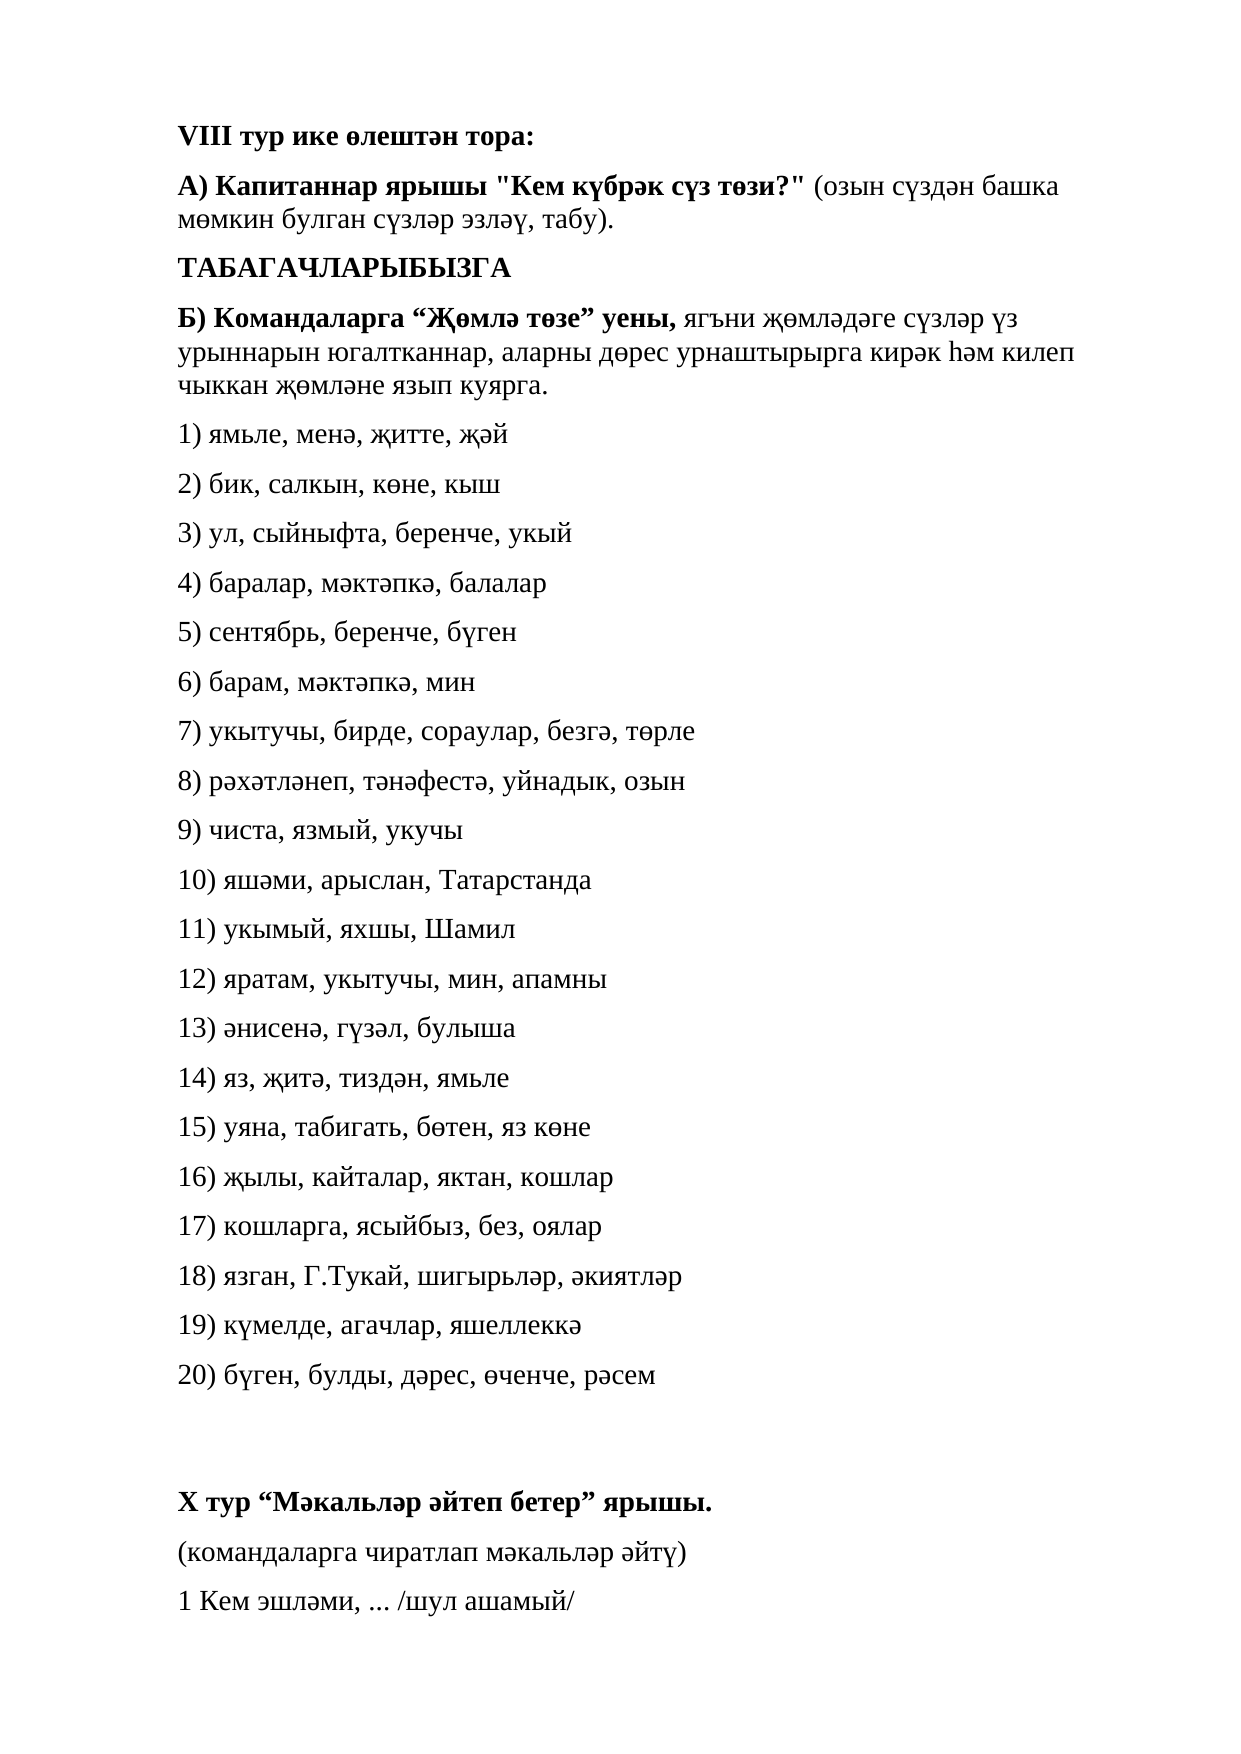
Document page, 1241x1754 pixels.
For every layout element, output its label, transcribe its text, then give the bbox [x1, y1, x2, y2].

text VIII тур ике өлештән тора: [177, 118, 1152, 152]
text 13) әнисенә, гүзәл, булыша [177, 1010, 1152, 1044]
text 17) кошларга, ясыйбыз, без, оялар [177, 1208, 1152, 1242]
text ТАБАГАЧЛАРЫБЫЗГА [177, 251, 1152, 284]
text 15) уяна, табигать, бөтен, яз көне [177, 1109, 1152, 1143]
text 6) барам, мәктәпкә, мин [177, 664, 1152, 698]
text 9) чиста, язмый, укучы [177, 812, 1152, 846]
text 20) бүген, булды, дәрес, өченче, рәсем [177, 1357, 1152, 1390]
text 12) яратам, укытучы, мин, апамны [177, 961, 1152, 994]
text 19) күмелде, агачлар, яшеллеккә [177, 1307, 1152, 1341]
text 11) укымый, яхшы, Шамил [177, 911, 1152, 945]
text 3) ул, сыйныфта, беренче, укый [177, 516, 1152, 549]
text 14) яз, җитә, тиздән, ямьле [177, 1060, 1152, 1093]
text 16) җылы, кайталар, яктан, кошлар [177, 1159, 1152, 1192]
text А) Капитаннар ярышы "Кем күбрәк сүз төзи?" (озын сүздән башка мөмкин булган сүзләр эзләү, табу). [177, 168, 1152, 235]
text 10) яшәми, арыслан, Татарстанда [177, 862, 1152, 896]
text 8) рәхәтләнеп, тәнәфестә, уйнадык, озын [177, 763, 1152, 797]
text 7) укытучы, бирде, сораулар, безгә, төрле [177, 713, 1152, 747]
text 2) бик, салкын, көне, кыш [177, 466, 1152, 500]
text 18) язган, Г.Тукай, шигырьләр, әкиятләр [177, 1258, 1152, 1291]
text 1 Кем эшләми, ... /шул ашамый/ [177, 1583, 1152, 1617]
text (командаларга чиратлап мәкальләр әйтү) [177, 1534, 1152, 1567]
text 5) сентябрь, беренче, бүген [177, 614, 1152, 648]
text 4) баралар, мәктәпкә, балалар [177, 565, 1152, 599]
text Б) Командаларга “Җөмлә төзе” уены, ягъни җөмләдәге сүзләр үз урыннарын югалтканнар, аларны дөрес урнаштырырга кирәк һәм килеп чыккан җөмләне язып куярга. [177, 300, 1152, 401]
text 1) ямьле, менә, җитте, җәй [177, 417, 1152, 450]
text X тур “Мәкальләр әйтеп бетер” ярышы. [177, 1484, 1152, 1518]
